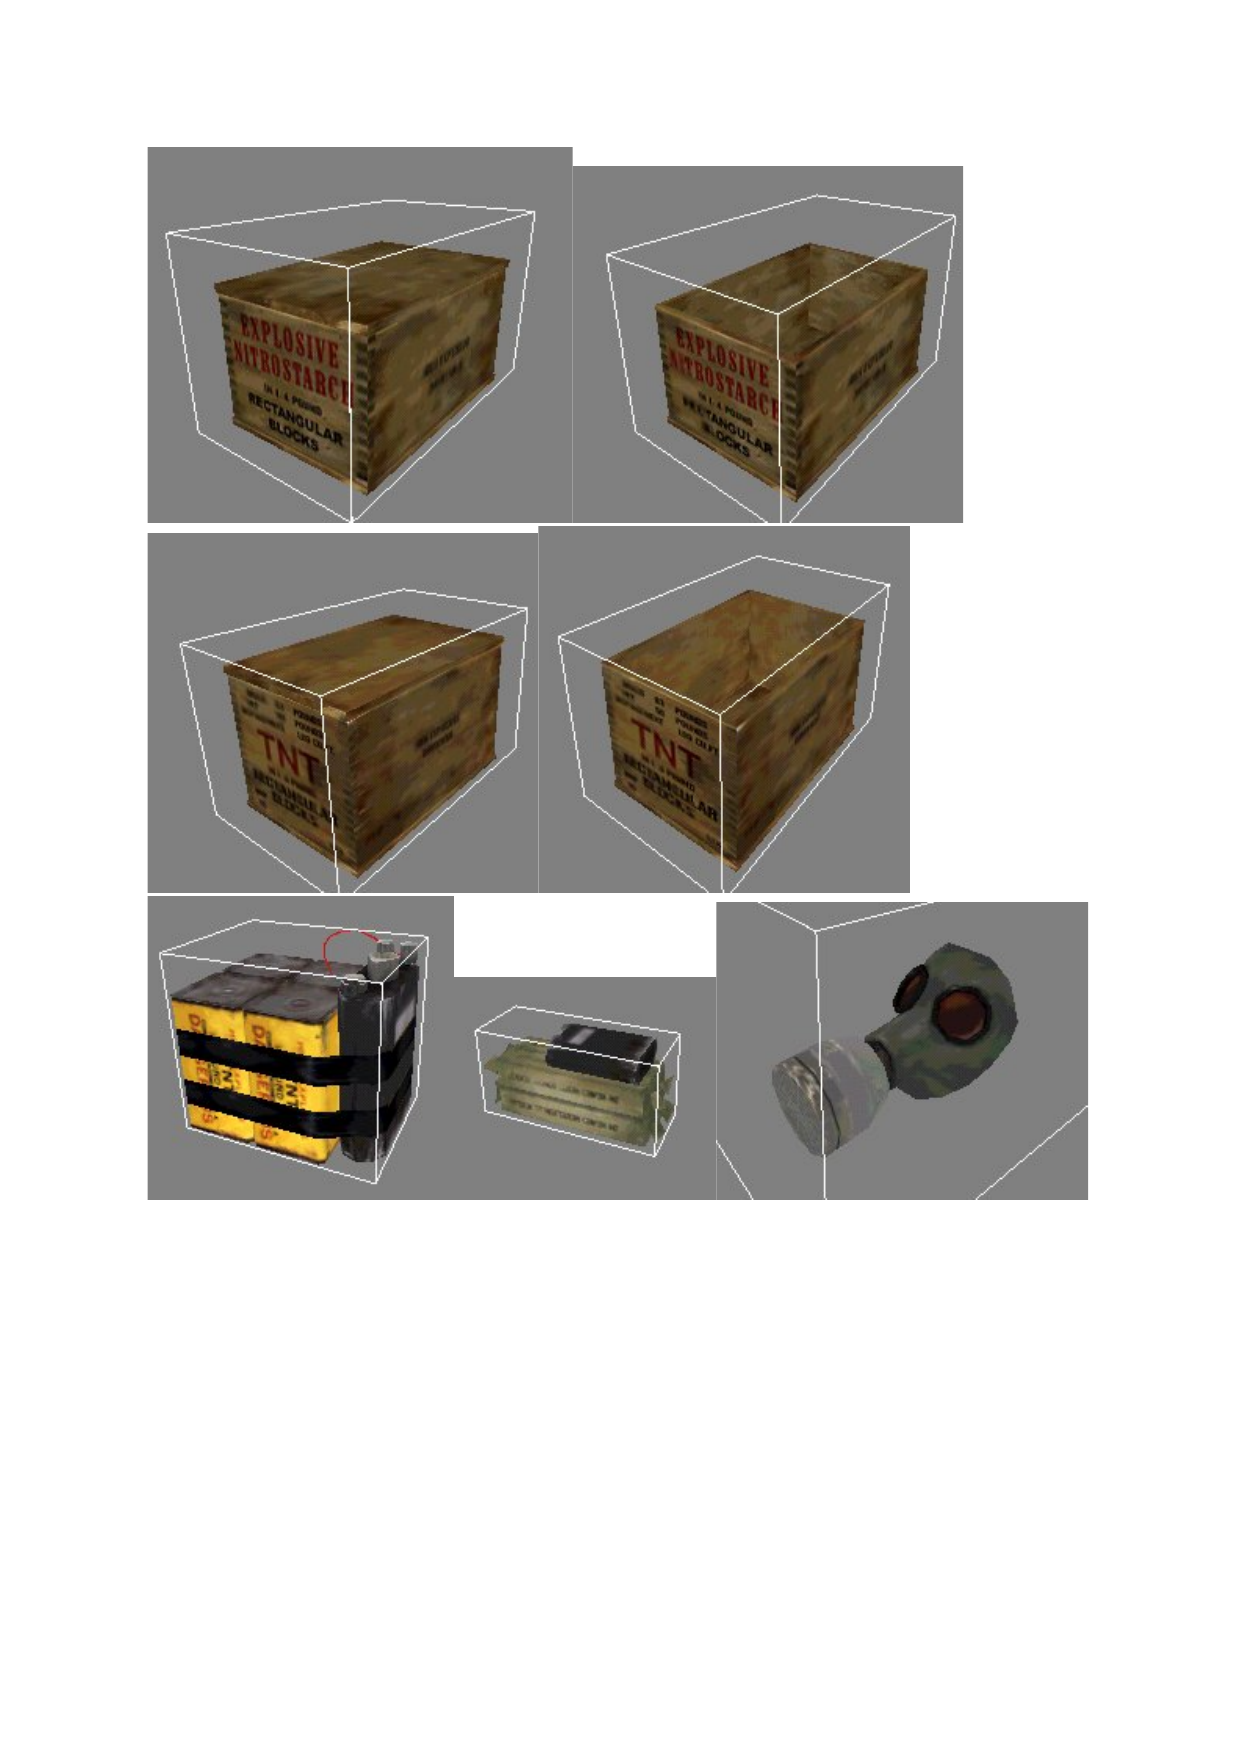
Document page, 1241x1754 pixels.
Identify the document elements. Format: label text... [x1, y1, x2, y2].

picture [147, 896, 1089, 1200]
picture [147, 147, 964, 523]
picture [147, 526, 910, 893]
